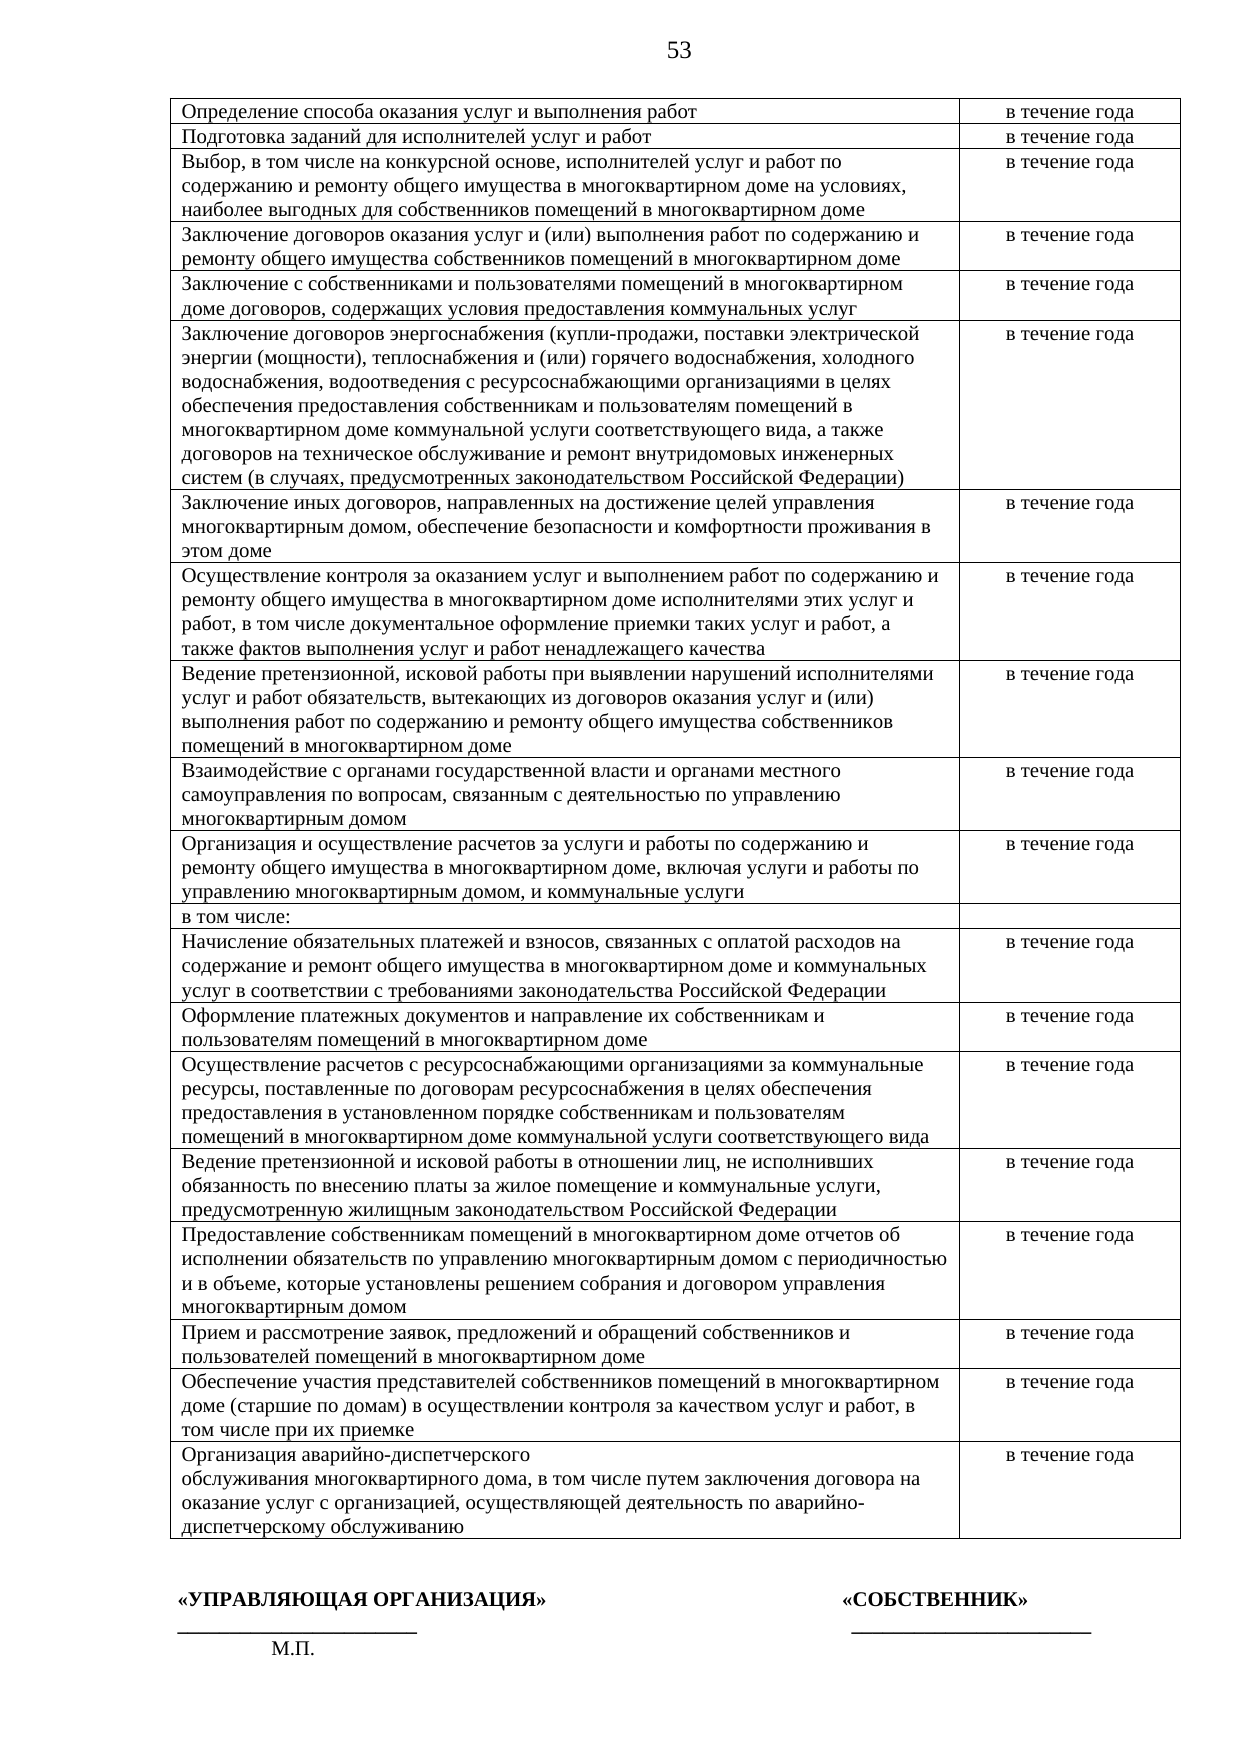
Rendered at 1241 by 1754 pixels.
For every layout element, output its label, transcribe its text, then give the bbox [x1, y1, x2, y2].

table_cell Выбор, в том числе на конкурсной основе, исполнителей услуг и работ по содержанию и ремонту общего имущества в многоквартирном доме на условиях, наиболее выгодных для собственников помещений в многоквартирном доме [171, 149, 959, 221]
table_cell [960, 904, 1180, 928]
table_cell Заключение договоров оказания услуг и (или) выполнения работ по содержанию и ремонту общего имущества собственников помещений в многоквартирном доме [171, 222, 959, 270]
table_cell в течение года [960, 321, 1180, 489]
table_cell в течение года [960, 1003, 1180, 1051]
table_cell в течение года [960, 831, 1180, 903]
table_cell в течение года [960, 271, 1180, 319]
table_cell Заключение иных договоров, направленных на достижение целей управления многоквартирным домом, обеспечение безопасности и комфортности проживания в этом доме [171, 490, 959, 562]
table_cell Взаимодействие с органами государственной власти и органами местного самоуправления по вопросам, связанным с деятельностью по управлению многоквартирным домом [171, 758, 959, 830]
table_cell в том числе: [171, 904, 959, 928]
table_cell Обеспечение участия представителей собственников помещений в многоквартирном доме (старшие по домам) в осуществлении контроля за качеством услуг и работ, в том числе при их приемке [171, 1369, 959, 1441]
text _______________________ _______________________ [177, 1611, 1181, 1636]
table_cell в течение года [960, 1222, 1180, 1318]
table_cell Организация аварийно-диспетчерского обслуживания многоквартирного дома, в том числе путем заключения договора на оказание услуг с организацией, осуществляющей деятельность по аварийно-диспетчерскому обслуживанию [171, 1442, 959, 1538]
table_cell Определение способа оказания услуг и выполнения работ [171, 99, 959, 123]
table_cell Осуществление расчетов с ресурсоснабжающими организациями за коммунальные ресурсы, поставленные по договорам ресурсоснабжения в целях обеспечения предоставления в установленном порядке собственникам и пользователям помещений в многоквартирном доме коммунальной услуги соответствующего вида [171, 1052, 959, 1148]
table_cell Предоставление собственникам помещений в многоквартирном доме отчетов об исполнении обязательств по управлению многоквартирным домом с периодичностью и в объеме, которые установлены решением собрания и договором управления многоквартирным домом [171, 1222, 959, 1318]
table_cell Подготовка заданий для исполнителей услуг и работ [171, 124, 959, 148]
table_cell в течение года [960, 929, 1180, 1002]
table_cell в течение года [960, 563, 1180, 659]
table_cell в течение года [960, 222, 1180, 270]
text «УПРАВЛЯЮЩАЯ ОРГАНИЗАЦИЯ» «СОБСТВЕННИК» [177, 1587, 1181, 1611]
table_cell в течение года [960, 661, 1180, 757]
table_cell Ведение претензионной и исковой работы в отношении лиц, не исполнивших обязанность по внесению платы за жилое помещение и коммунальные услуги, предусмотренную жилищным законодательством Российской Федерации [171, 1149, 959, 1221]
table_cell в течение года [960, 99, 1180, 123]
table_cell в течение года [960, 124, 1180, 148]
table_cell в течение года [960, 1369, 1180, 1441]
table_cell в течение года [960, 1320, 1180, 1368]
table_cell Заключение с собственниками и пользователями помещений в многоквартирном доме договоров, содержащих условия предоставления коммунальных услуг [171, 271, 959, 319]
table_cell Организация и осуществление расчетов за услуги и работы по содержанию и ремонту общего имущества в многоквартирном доме, включая услуги и работы по управлению многоквартирным домом, и коммунальные услуги [171, 831, 959, 903]
text М.П. [177, 1636, 1181, 1659]
table_cell в течение года [960, 1052, 1180, 1148]
table_cell Заключение договоров энергоснабжения (купли-продажи, поставки электрической энергии (мощности), теплоснабжения и (или) горячего водоснабжения, холодного водоснабжения, водоотведения с ресурсоснабжающими организациями в целях обеспечения предоставления собственникам и пользователям помещений в многоквартирном доме коммунальной услуги соответствующего вида, а также договоров на техническое обслуживание и ремонт внутридомовых инженерных систем (в случаях, предусмотренных законодательством Российской Федерации) [171, 321, 959, 489]
table_cell Ведение претензионной, исковой работы при выявлении нарушений исполнителями услуг и работ обязательств, вытекающих из договоров оказания услуг и (или) выполнения работ по содержанию и ремонту общего имущества собственников помещений в многоквартирном доме [171, 661, 959, 757]
table_cell в течение года [960, 758, 1180, 830]
table_cell Начисление обязательных платежей и взносов, связанных с оплатой расходов на содержание и ремонт общего имущества в многоквартирном доме и коммунальных услуг в соответствии с требованиями законодательства Российской Федерации [171, 929, 959, 1002]
table_cell в течение года [960, 490, 1180, 562]
table_cell в течение года [960, 1442, 1180, 1538]
table_cell Оформление платежных документов и направление их собственникам и пользователям помещений в многоквартирном доме [171, 1003, 959, 1051]
table_cell Прием и рассмотрение заявок, предложений и обращений собственников и пользователей помещений в многоквартирном доме [171, 1320, 959, 1368]
table_cell в течение года [960, 1149, 1180, 1221]
table_cell в течение года [960, 149, 1180, 221]
table_cell Осуществление контроля за оказанием услуг и выполнением работ по содержанию и ремонту общего имущества в многоквартирном доме исполнителями этих услуг и работ, в том числе документальное оформление приемки таких услуг и работ, а также фактов выполнения услуг и работ ненадлежащего качества [171, 563, 959, 659]
